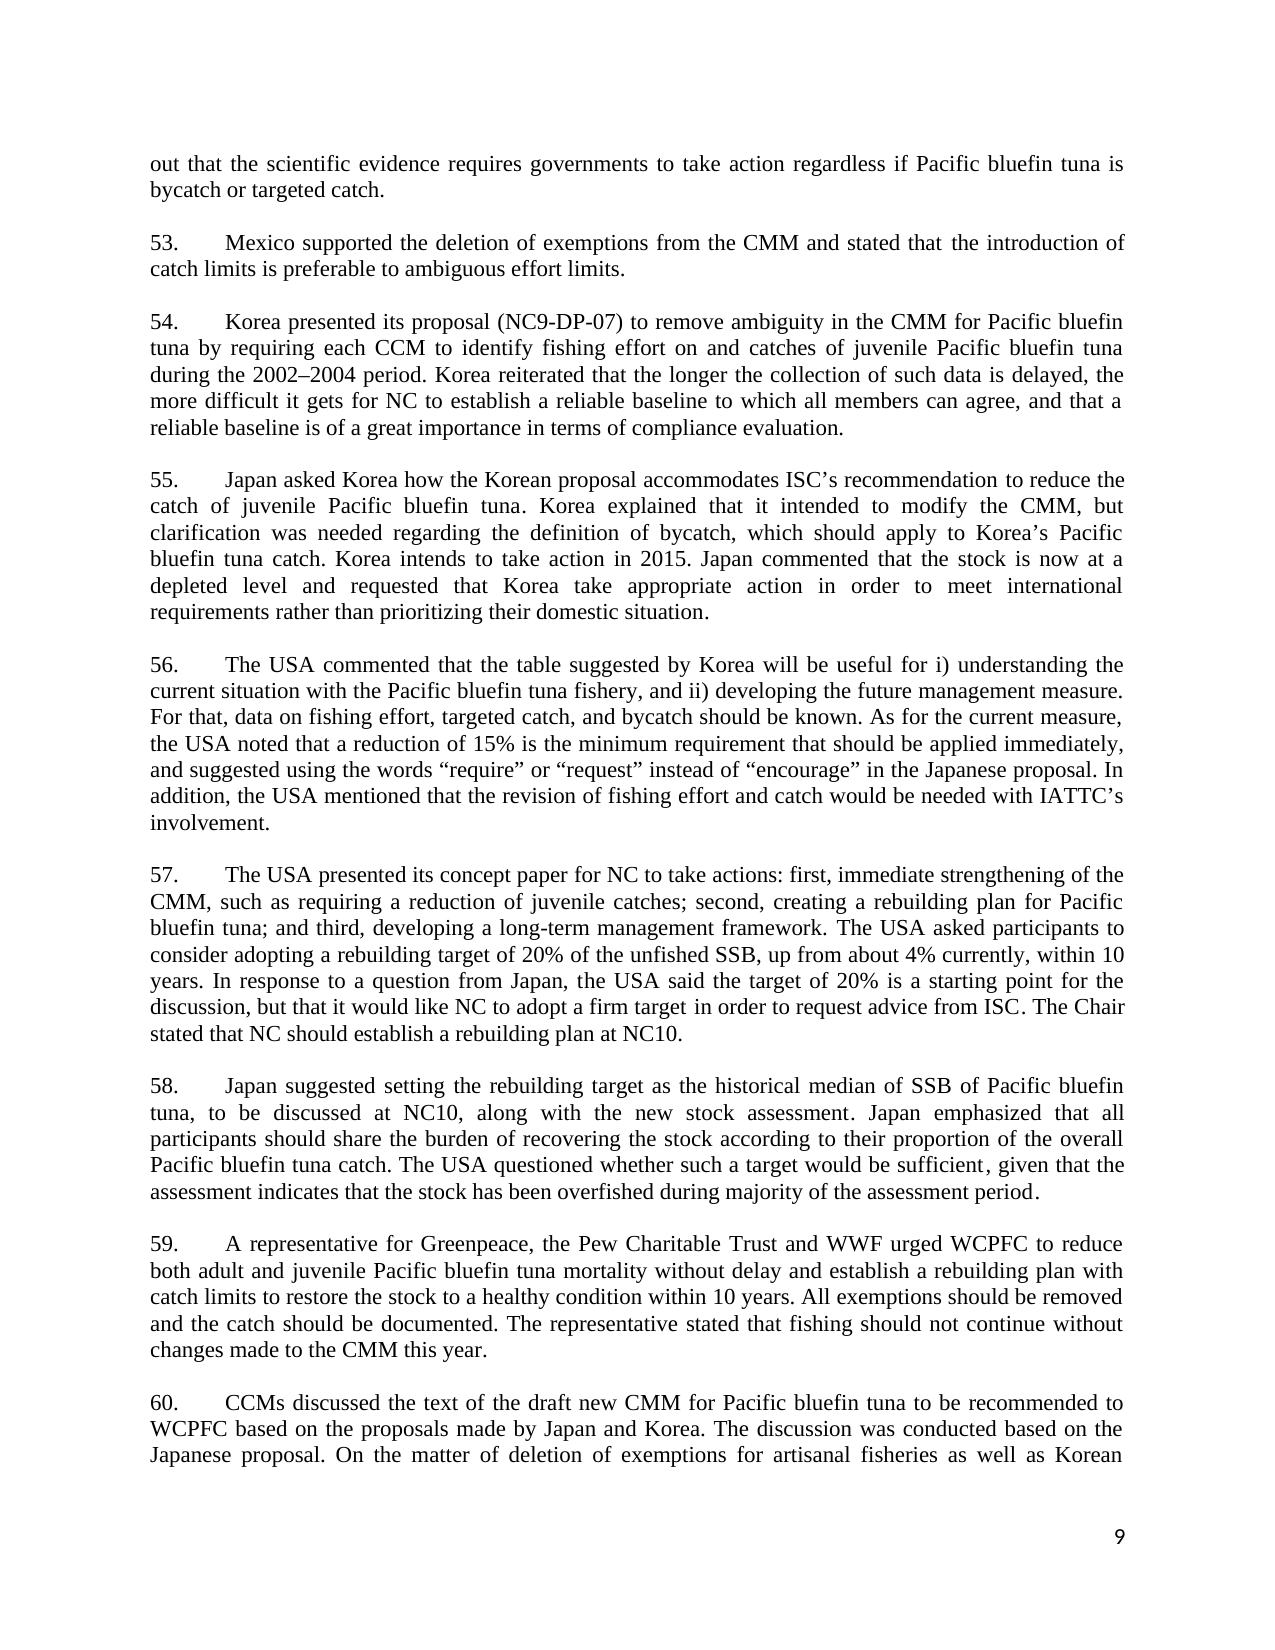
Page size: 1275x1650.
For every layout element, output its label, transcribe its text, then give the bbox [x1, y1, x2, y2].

list Korea presented its proposal (NC9-DP-07) to remove ambiguity in the CMM for Pacific bluefin tuna by requiring each CCM to identify fishing effort on and catches of juvenile Pacific bluefin tuna during the 2002–2004 period. Korea reiterated that the longer the collection of such data is delayed, the more difficult it gets for NC to establish a reliable baseline to which all members can agree, and that a reliable baseline is of a great importance in terms of compliance evaluation. [150, 308, 1125, 440]
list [150, 1389, 1125, 1468]
list Japan asked Korea how the Korean proposal accommodates ISC’s recommendation to reduce the catch of juvenile Pacific bluefin tuna. Korea explained that it intended to modify the CMM, but clarification was needed regarding the definition of bycatch, which should apply to Korea’s Pacific bluefin tuna catch. Korea intends to take action in 2015. Japan commented that the stock is now at a depleted level and requested that Korea take appropriate action in order to meet international requirements rather than prioritizing their domestic situation. [150, 466, 1125, 624]
list A representative for Greenpeace, the Pew Charitable Trust and WWF urged WCPFC to reduce both adult and juvenile Pacific bluefin tuna mortality without delay and establish a rebuilding plan with catch limits to restore the stock to a healthy condition within 10 years. All exemptions should be removed and the catch should be documented. The representative stated that fishing should not continue without changes made to the CMM this year. [150, 1231, 1125, 1362]
list The USA presented its concept paper for NC to take actions: first, immediate strengthening of the CMM, such as requiring a reduction of juvenile catches; second, creating a rebuilding plan for Pacific bluefin tuna; and third, developing a long-term management framework. The USA asked participants to consider adopting a rebuilding target of 20% of the unfished SSB, up from about 4% currently, within 10 years. In response to a question from Japan, the USA said the target of 20% is a starting point for the discussion, but that it would like NC to adopt a firm target in order to request advice from ISC. The Chair stated that NC should establish a rebuilding plan at NC10. [150, 862, 1125, 1046]
list The USA commented that the table suggested by Korea will be useful for i) understanding the current situation with the Pacific bluefin tuna fishery, and ii) developing the future management measure. For that, data on fishing effort, targeted catch, and bycatch should be known. As for the current measure, the USA noted that a reduction of 15% is the minimum requirement that should be applied immediately, and suggested using the words “require” or “request” instead of “encourage” in the Japanese proposal. In addition, the USA mentioned that the revision of fishing effort and catch would be needed with IATTC’s involvement. [150, 651, 1125, 835]
list Japan suggested setting the rebuilding target as the historical median of SSB of Pacific bluefin tuna, to be discussed at NC10, along with the new stock assessment. Japan emphasized that all participants should share the burden of recovering the stock according to their proportion of the overall Pacific bluefin tuna catch. The USA questioned whether such a target would be sufficient, given that the assessment indicates that the stock has been overfished during majority of the assessment period. [150, 1072, 1125, 1204]
list Mexico supported the deletion of exemptions from the CMM and stated that the introduction of catch limits is preferable to ambiguous effort limits. [150, 229, 1125, 282]
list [150, 150, 1125, 203]
